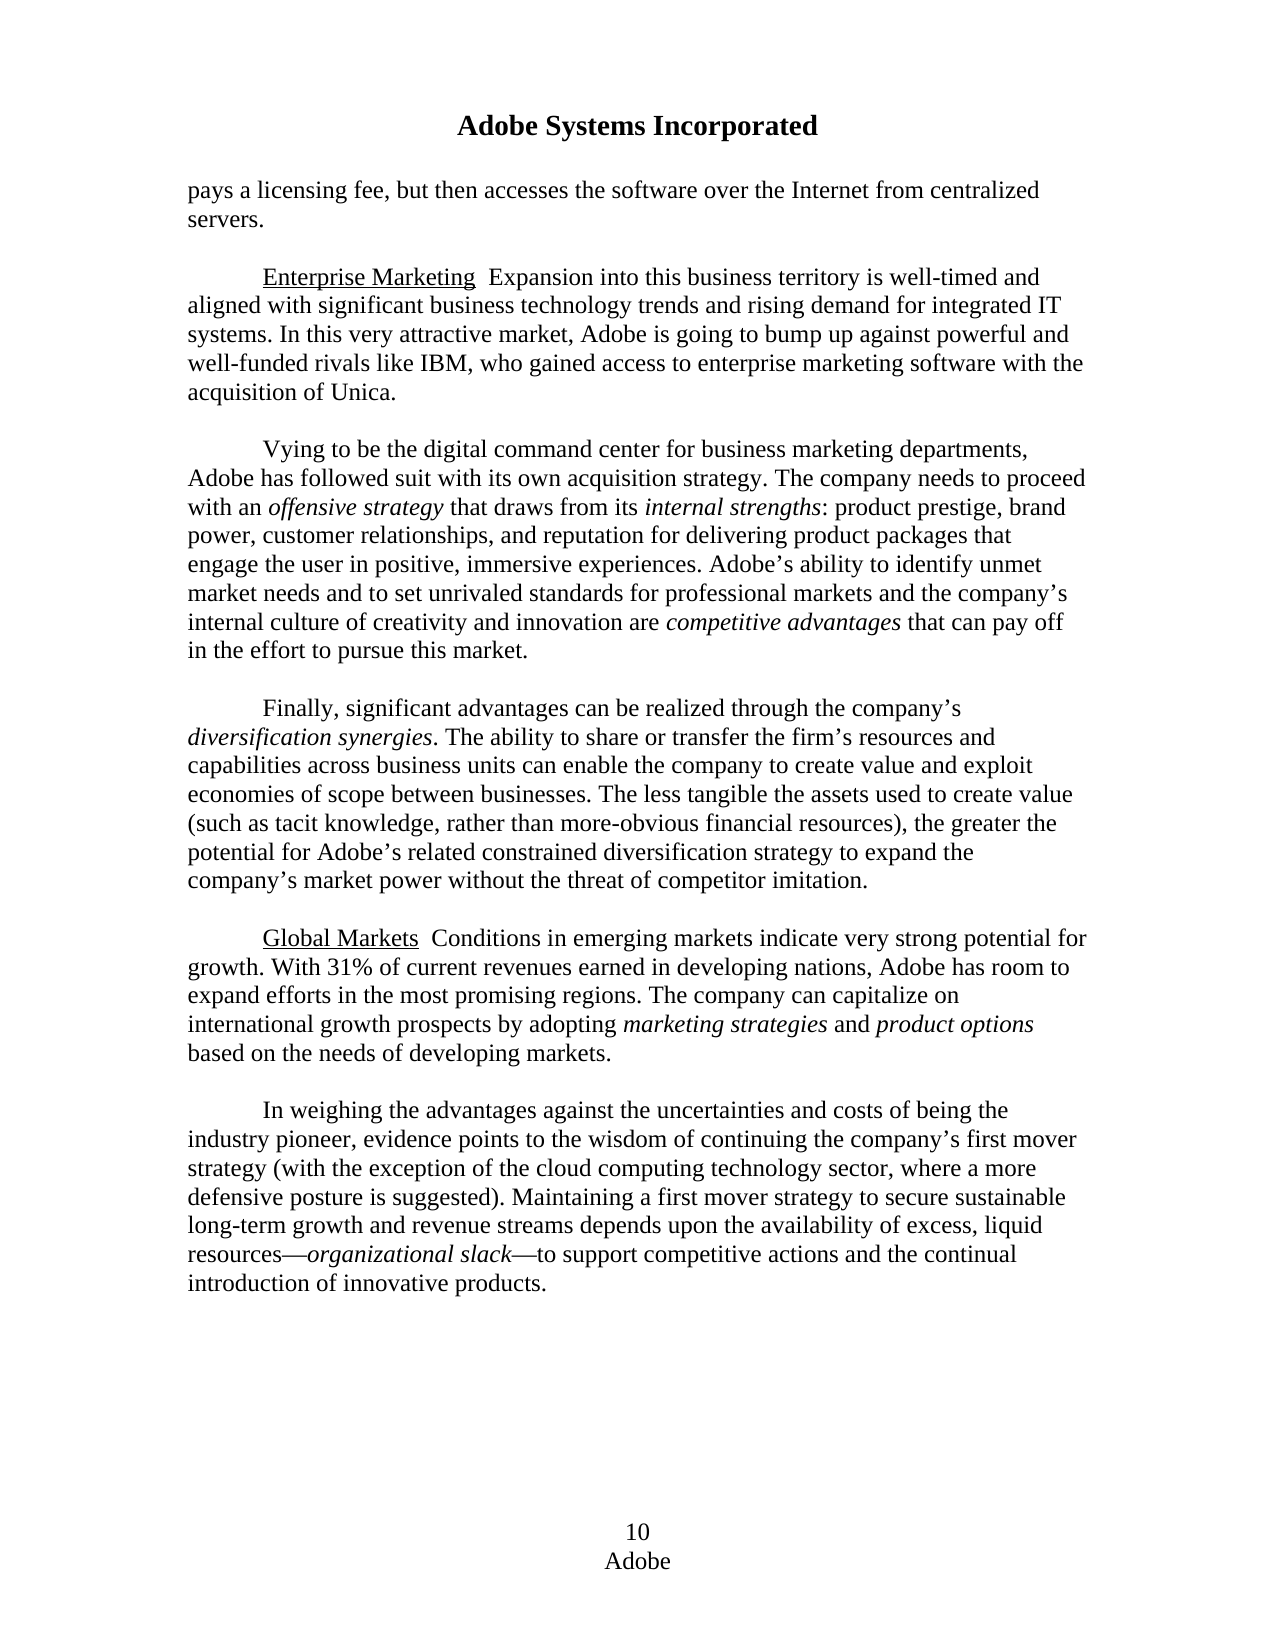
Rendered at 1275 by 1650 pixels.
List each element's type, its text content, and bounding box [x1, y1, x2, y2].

text In weighing the advantages against the uncertainties and costs of being the industry pioneer, evidence points to the wisdom of continuing the company’s first mover strategy (with the exception of the cloud computing technology sector, where a more defensive posture is suggested). Maintaining a first mover strategy to secure sustainable long-term growth and revenue streams depends upon the availability of excess, liquid resources—organizational slack—to support competitive actions and the continual introduction of innovative products. [187, 1096, 1087, 1297]
text Vying to be the digital command center for business marketing departments, Adobe has followed suit with its own acquisition strategy. The company needs to proceed with an offensive strategy that draws from its internal strengths: product prestige, brand power, customer relationships, and reputation for delivering product packages that engage the user in positive, immersive experiences. Adobe’s ability to identify unmet market needs and to set unrivaled standards for professional markets and the company’s internal culture of creativity and innovation are competitive advantages that can pay off in the effort to pursue this market. [187, 434, 1087, 664]
text Finally, significant advantages can be realized through the company’s diversification synergies. The ability to share or transfer the firm’s resources and capabilities across business units can enable the company to create value and exploit economies of scope between businesses. The less tangible the assets used to create value (such as tacit knowledge, rather than more-obvious financial resources), the greater the potential for Adobe’s related constrained diversification strategy to expand the company’s market power without the threat of competitor imitation. [187, 693, 1087, 894]
text Enterprise Marketing Expansion into this business territory is well-timed and aligned with significant business technology trends and rising demand for integrated IT systems. In this very attractive market, Adobe is going to bump up against powerful and well-funded rivals like IBM, who gained access to enterprise marketing software with the acquisition of Unica. [187, 262, 1087, 406]
text Global Markets Conditions in emerging markets indicate very strong potential for growth. With 31% of current revenues earned in developing nations, Adobe has room to expand efforts in the most promising regions. The company can capitalize on international growth prospects by adopting marketing strategies and product options based on the needs of developing markets. [187, 923, 1087, 1067]
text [187, 176, 1087, 233]
